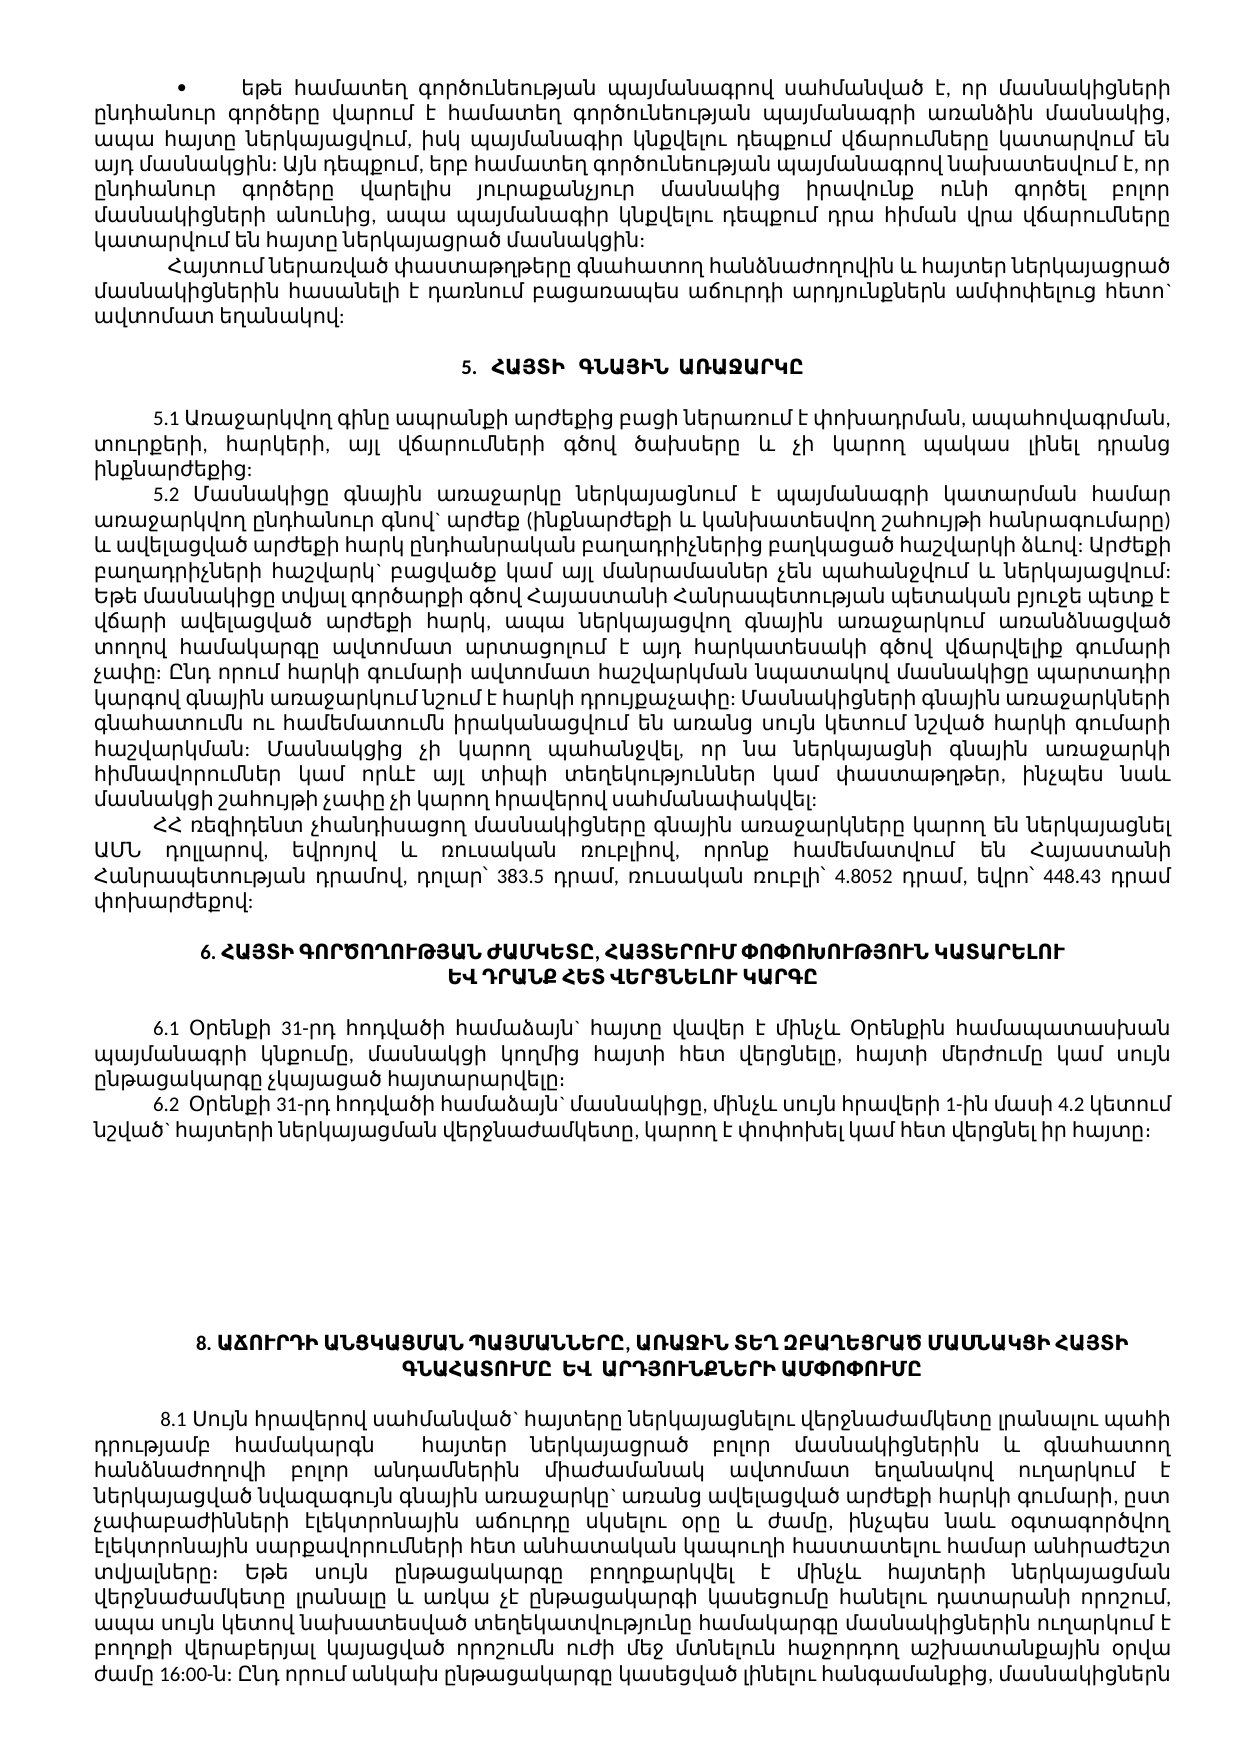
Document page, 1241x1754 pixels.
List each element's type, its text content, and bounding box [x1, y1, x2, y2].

text ՀՀ ռեզիդենտ չհանդիսացող մասնակիցները գնային առաջարկները կարող են ներկայացնել ԱՄՆ դոլլարով, եվրոյով և ռուսական ռուբլիով, որոնք համեմատվում են Հայաստանի Հանրապետության դրամով, դոլար՝ 383.5 դրամ, ռուսական ռուբլի՝ 4.8052 դրամ, եվրո՝ 448.43 դրամ փոխարժեքով: [94, 812, 1171, 914]
text 8. ԱՃՈՒՐԴԻ ԱՆՑԿԱՑՄԱՆ ՊԱՅՄԱՆՆԵՐԸ, ԱՌԱՋԻՆ ՏԵՂ ԶԲԱՂԵՑՐԱԾ ՄԱՍՆԱԿՑԻ ՀԱՅՏԻ [94, 1330, 1171, 1356]
text ԵՎ ԴՐԱՆՔ ՀԵՏ ՎԵՐՑՆԵԼՈՒ ԿԱՐԳԸ [94, 964, 1171, 990]
text 6. ՀԱՅՏԻ ԳՈՐԾՈՂՈՒԹՅԱՆ ԺԱՄԿԵՏԸ, ՀԱՅՏԵՐՈՒՄ ՓՈՓՈԽՈՒԹՅՈՒՆ ԿԱՏԱՐԵԼՈՒ [94, 939, 1171, 964]
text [94, 1407, 1171, 1686]
list եթե համատեղ գործունեության պայմանագրով սահմանված է, որ մասնակիցների ընդհանուր գործերը վարում է համատեղ գործունեության պայմանագրի առանձին մասնակից, ապա հայտը ներկայացվում, իսկ պայմանագիր կնքվելու դեպքում վճարումները կատարվում են այդ մասնակցին: Այն դեպքում, երբ համատեղ գործունեության պայմանագրով նախատեսվում է, որ ընդհանուր գործերը վարելիս յուրաքանչյուր մասնակից իրավունք ունի գործել բոլոր մասնակիցների անունից, ապա պայմանագիր կնքվելու դեպքում դրա հիման վրա վճարումները կատարվում են հայտը ներկայացրած մասնակցին: [94, 75, 1171, 253]
text 5.1 Առաջարկվող գինը ապրանքի արժեքից բացի ներառում է փոխադրման, ապահովագրման, տուրքերի, հարկերի, այլ վճարումների գծով ծախսերը և չի կարող պակաս լինել դրանց ինքնարժեքից: [94, 405, 1171, 482]
text ԳՆԱՀԱՏՈՒՄԸ ԵՎ ԱՐԴՅՈՒՆՔՆԵՐԻ ԱՄՓՈՓՈՒՄԸ [94, 1356, 1171, 1381]
text 5. ՀԱՅՏԻ ԳՆԱՅԻՆ ԱՌԱՋԱՐԿԸ [94, 354, 1171, 380]
text Հայտում ներառված փաստաթղթերը գնահատող հանձնաժողովին և հայտեր ներկայացրած մասնակիցներին հասանելի է դառնում բացառապես աճուրդի արդյունքներն ամփոփելուց հետո` ավտոմատ եղանակով: [94, 253, 1171, 329]
text 5.2 Մասնակիցը գնային առաջարկը ներկայացնում է պայմանագրի կատարման համար առաջարկվող ընդհանուր գնով` արժեք (ինքնարժեքի և կանխատեսվող շահույթի հանրագումարը) և ավելացված արժեքի հարկ ընդհանրական բաղադրիչներից բաղկացած հաշվարկի ձևով: Արժեքի բաղադրիչների հաշվարկ` բացվածք կամ այլ մանրամասներ չեն պահանջվում և ներկայացվում: Եթե մասնակիցը տվյալ գործարքի գծով Հայաստանի Հանրապետության պետական բյուջե պետք է վճարի ավելացված արժեքի հարկ, ապա ներկայացվող գնային առաջարկում առանձնացված տողով համակարգը ավտոմատ արտացոլում է այդ հարկատեսակի գծով վճարվելիք գումարի չափը: Ընդ որում հարկի գումարի ավտոմատ հաշվարկման նպատակով մասնակիցը պարտադիր կարգով գնային առաջարկում նշում է հարկի դրույքաչափը: Մասնակիցների գնային առաջարկների գնահատումն ու համեմատումն իրականացվում են առանց սույն կետում նշված հարկի գումարի հաշվարկման: Մասնակցից չի կարող պահանջվել, որ նա ներկայացնի գնային առաջարկի հիմնավորումներ կամ որևէ այլ տիպի տեղեկություններ կամ փաստաթղթեր, ինչպես նաև մասնակցի շահույթի չափը չի կարող հրավերով սահմանափակվել: [94, 482, 1171, 812]
text 6.1 Օրենքի 31-րդ հոդվածի համաձայն` հայտը վավեր է մինչև Օրենքին համապատասխան պայմանագրի կնքումը, մասնակցի կողմից հայտի հետ վերցնելը, հայտի մերժումը կամ սույն ընթացակարգը չկայացած հայտարարվելը։ [94, 1015, 1171, 1092]
text 6.2 Օրենքի 31-րդ հոդվածի համաձայն` մասնակիցը, մինչև սույն հրավերի 1-ին մասի 4.2 կետում նշված` հայտերի ներկայացման վերջնաժամկետը, կարող է փոփոխել կամ հետ վերցնել իր հայտը։ [94, 1092, 1171, 1142]
